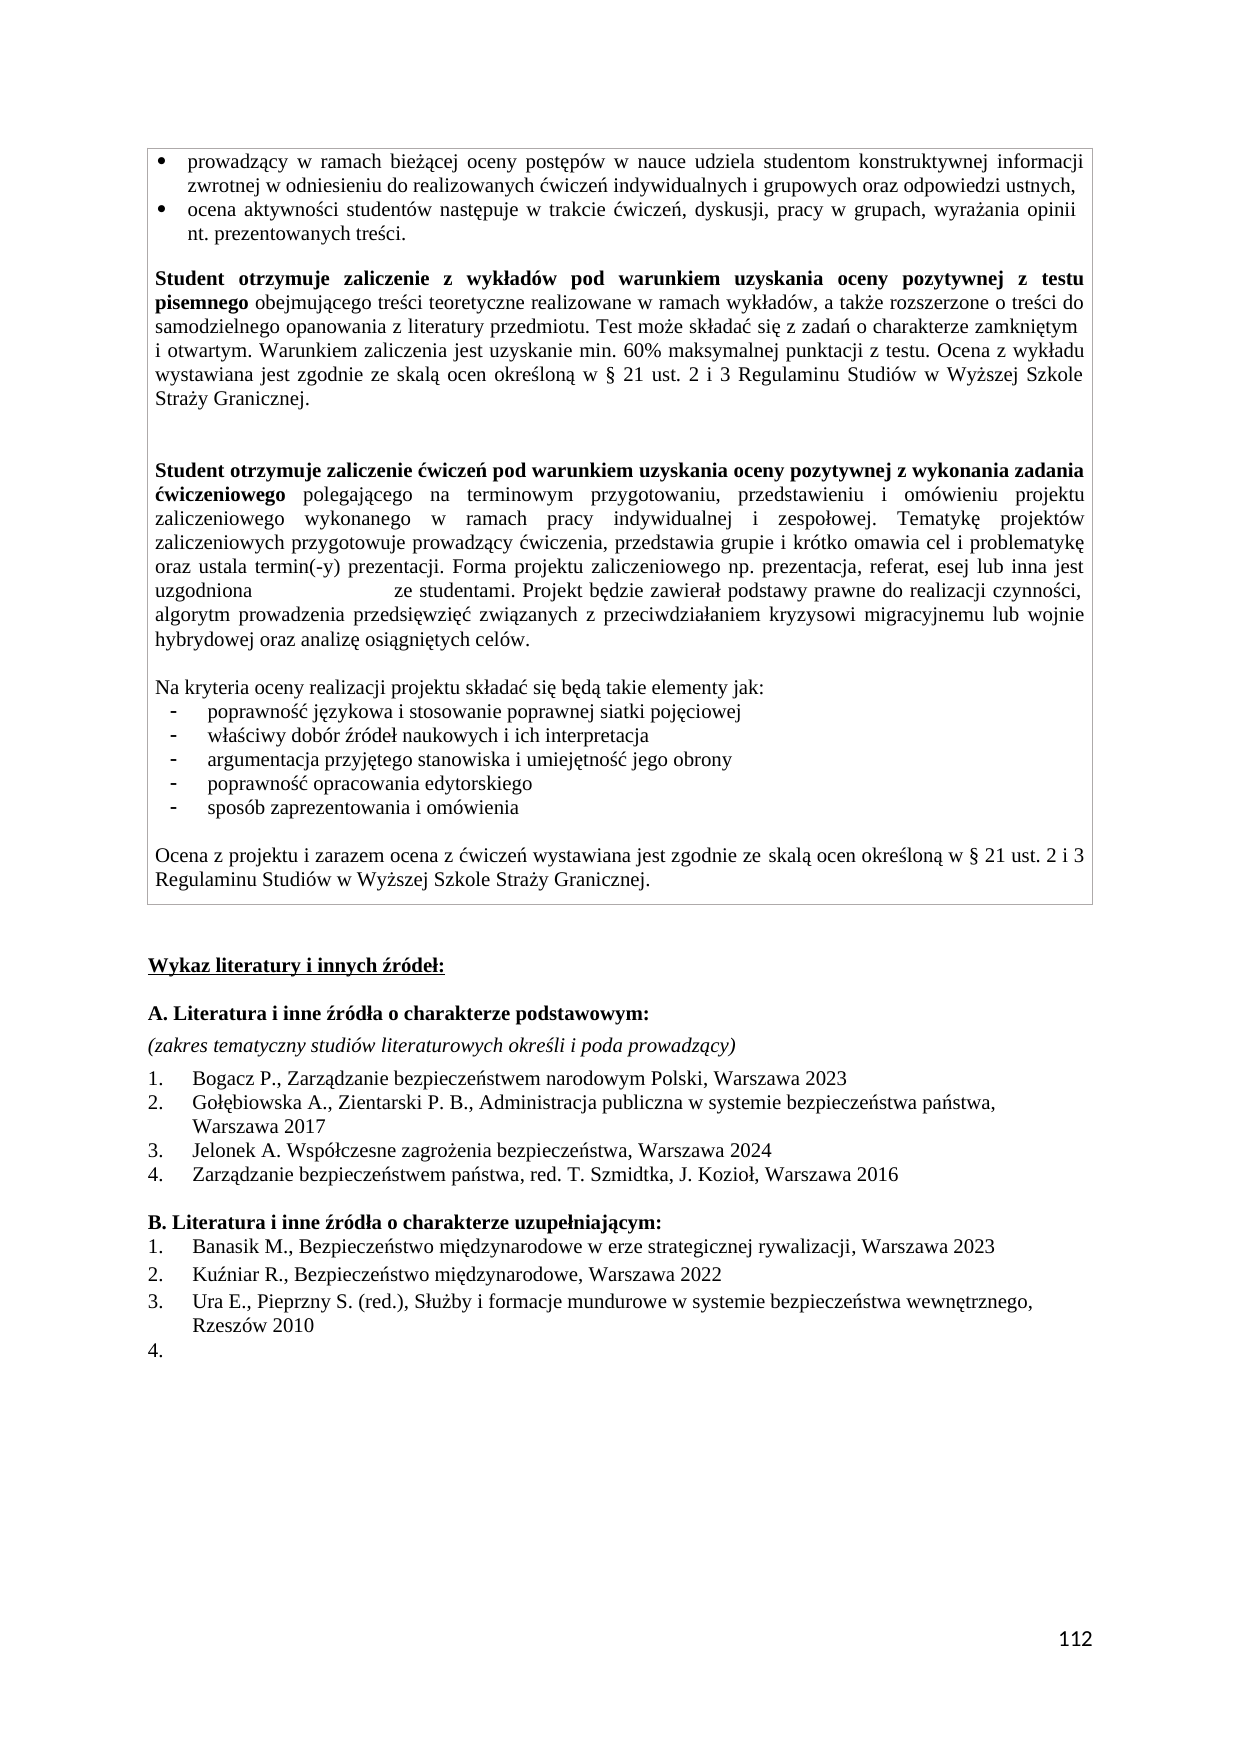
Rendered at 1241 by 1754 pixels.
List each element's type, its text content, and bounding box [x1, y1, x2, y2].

list Kuźniar R., Bezpieczeństwo międzynarodowe, Warszawa 2022 [148, 1262, 1093, 1286]
list Jelonek A. Współczesne zagrożenia bezpieczeństwa, Warszawa 2024 [148, 1138, 1063, 1162]
list Banasik M., Bezpieczeństwo międzynarodowe w erze strategicznej rywalizacji, Warszawa 2023 [148, 1234, 1093, 1258]
list Ura E., Pieprzny S. (red.), Służby i formacje mundurowe w systemie bezpieczeństwa wewnętrznego, Rzeszów 2010 [148, 1289, 1063, 1337]
list Bogacz P., Zarządzanie bezpieczeństwem narodowym Polski, Warszawa 2023 [148, 1066, 1063, 1090]
text B. Literatura i inne źródła o charakterze uzupełniającym: [148, 1210, 1093, 1234]
text (zakres tematyczny studiów literaturowych określi i poda prowadzący) [148, 1033, 1093, 1057]
text A. Literatura i inne źródła o charakterze podstawowym: [148, 1001, 1093, 1025]
list Gołębiowska A., Zientarski P. B., Administracja publiczna w systemie bezpieczeństwa państwa, Warszawa 2017 [148, 1090, 1063, 1138]
list Zarządzanie bezpieczeństwem państwa, red. T. Szmidtka, J. Kozioł, Warszawa 2016 [148, 1162, 1063, 1186]
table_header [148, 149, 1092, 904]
text Wykaz literatury i innych źródeł: [148, 953, 1093, 977]
